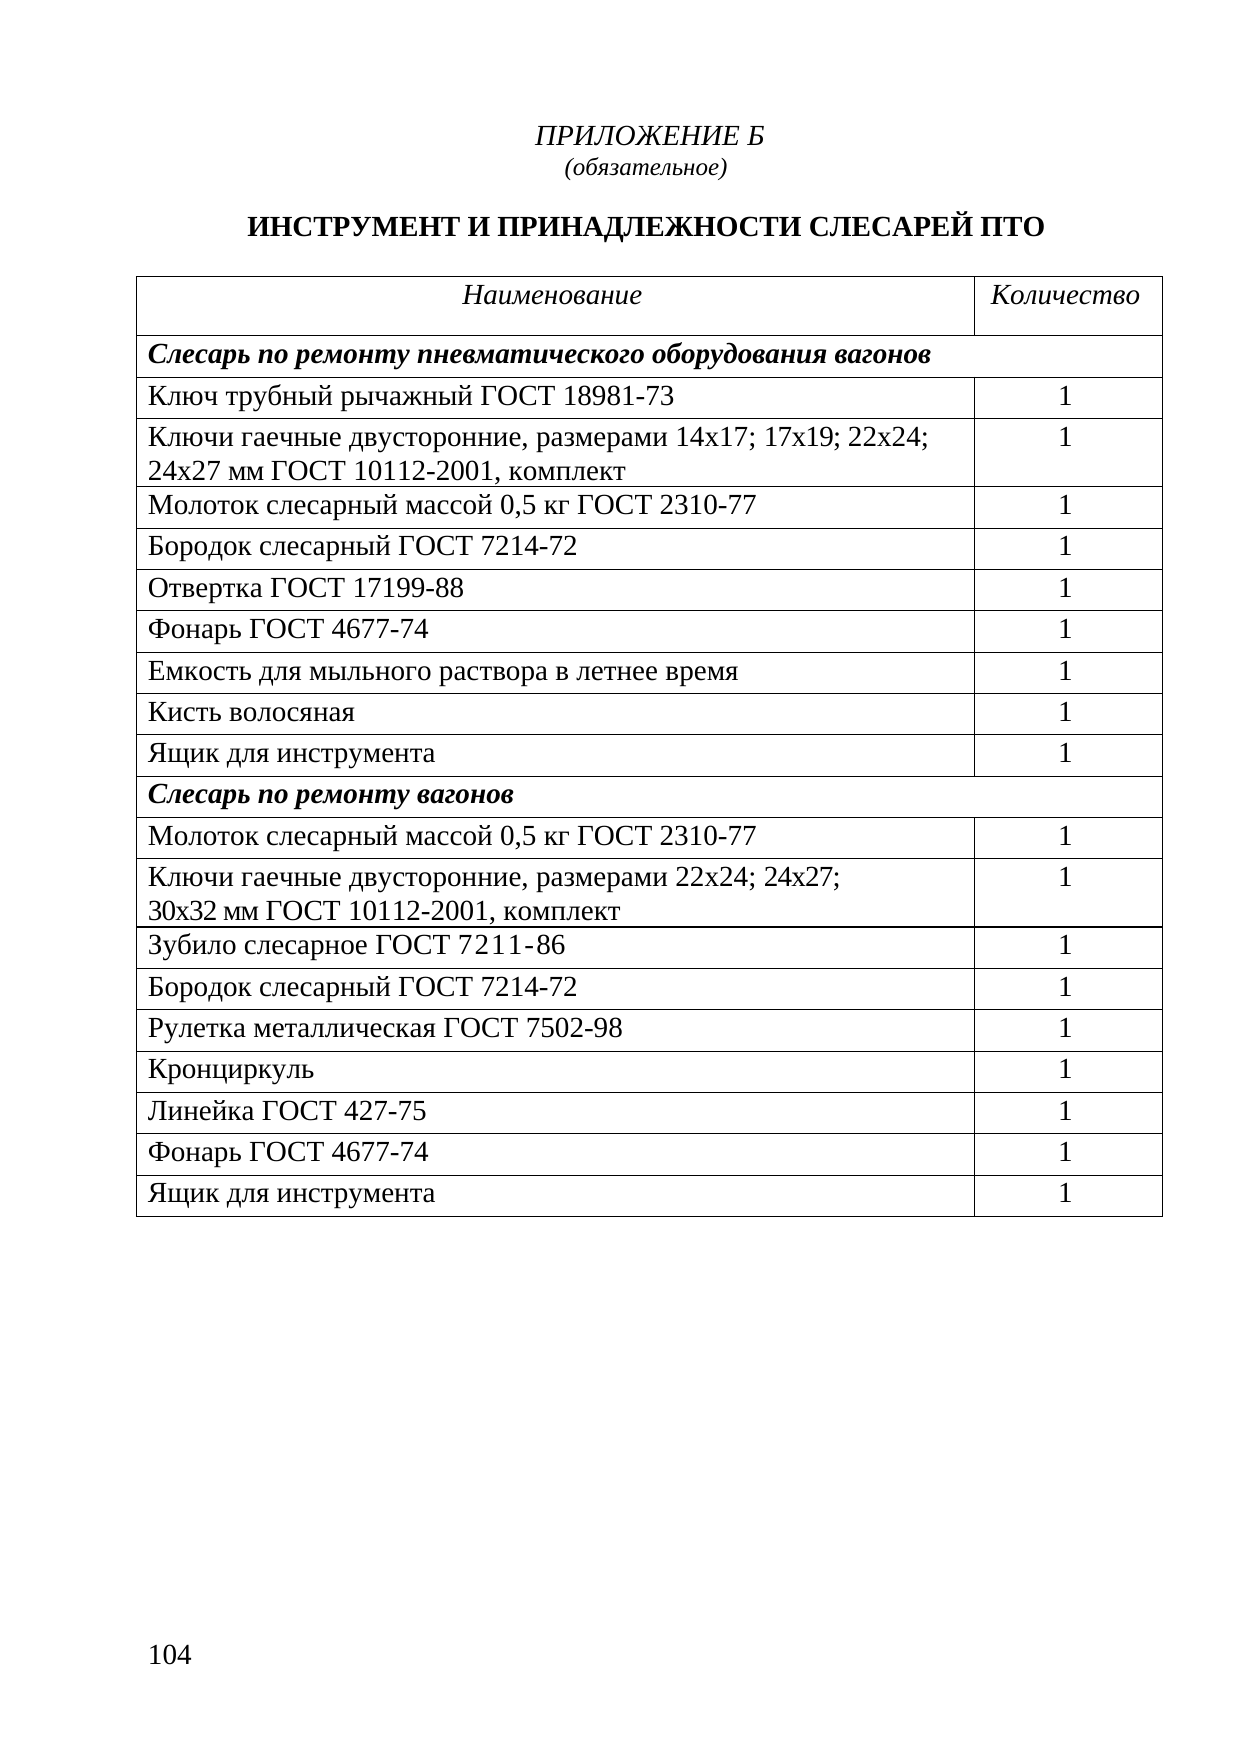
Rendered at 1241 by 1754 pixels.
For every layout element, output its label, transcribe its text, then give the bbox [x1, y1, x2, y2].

table_cell Ящик для инструмента [137, 735, 974, 776]
table_cell 1 [975, 818, 1162, 858]
table_cell Отвертка ГОСТ 17199-88 [137, 570, 974, 610]
table_cell 1 [975, 570, 1162, 610]
text (обязательное) [148, 152, 1144, 180]
table_cell Кисть волосяная [137, 694, 974, 734]
table_header Количество [975, 277, 1162, 335]
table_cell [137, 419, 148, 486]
text ПРИЛОЖЕНИЕ Б [148, 118, 1152, 152]
table_cell 1 [975, 694, 1162, 734]
table_cell Молоток слесарный массой ГОСТ 2310-77 [137, 487, 974, 527]
table_cell 1 [975, 1010, 1162, 1051]
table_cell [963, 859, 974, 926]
table_cell Фонарь ГОСТ 4677-74 [137, 1134, 974, 1174]
table_cell 1 [975, 1176, 1162, 1216]
table_cell 1 [975, 1052, 1162, 1092]
table_cell Бородок слесарный ГОСТ 7214-72 [137, 969, 974, 1009]
table_cell 1 [975, 735, 1162, 776]
table_cell 1 [975, 378, 1162, 418]
table_cell Слесарь по ремонту вагонов [137, 777, 1162, 817]
table_cell Кронциркуль [137, 1052, 974, 1092]
table_cell Линейка ГОСТ 427-75 [137, 1093, 974, 1133]
table_cell Ящик для инструмента [137, 1176, 974, 1216]
table_cell Фонарь ГОСТ 4677-74 [137, 611, 974, 652]
table_header Наименование [137, 277, 974, 335]
table_cell Ключ трубный рычажный ГОСТ 18981-73 [137, 378, 974, 418]
table_cell Бородок слесарный ГОСТ 7214-72 [137, 529, 974, 569]
table_cell 1 [975, 969, 1162, 1009]
table_cell 1 [975, 859, 1162, 926]
table_cell 1 [975, 487, 1162, 527]
table_cell 1 [975, 1093, 1162, 1133]
table_cell Молоток слесарный массой ГОСТ 2310-77 [137, 818, 974, 858]
table_cell 1 [975, 1134, 1162, 1174]
table_cell 1 [975, 653, 1162, 693]
table_cell 1 [975, 529, 1162, 569]
table_cell Слесарь по ремонту пневматического оборудования вагонов [137, 336, 1162, 377]
text ИНСТРУМЕНТ И ПРИНАДЛЕЖНОСТИ СЛЕСАРЕЙ ПТО [148, 209, 1144, 243]
table_cell 1 [975, 419, 1162, 486]
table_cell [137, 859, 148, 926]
table_cell 1 [975, 611, 1162, 652]
table_cell Рулетка металлическая ГОСТ 7502-98 [137, 1010, 974, 1051]
table_cell 1 [975, 928, 1162, 968]
table_cell Зубило слесарное ГОСТ 7211-86 [137, 928, 974, 968]
table_cell Емкость для мыльного раствора в летнее время [137, 653, 974, 693]
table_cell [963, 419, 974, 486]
